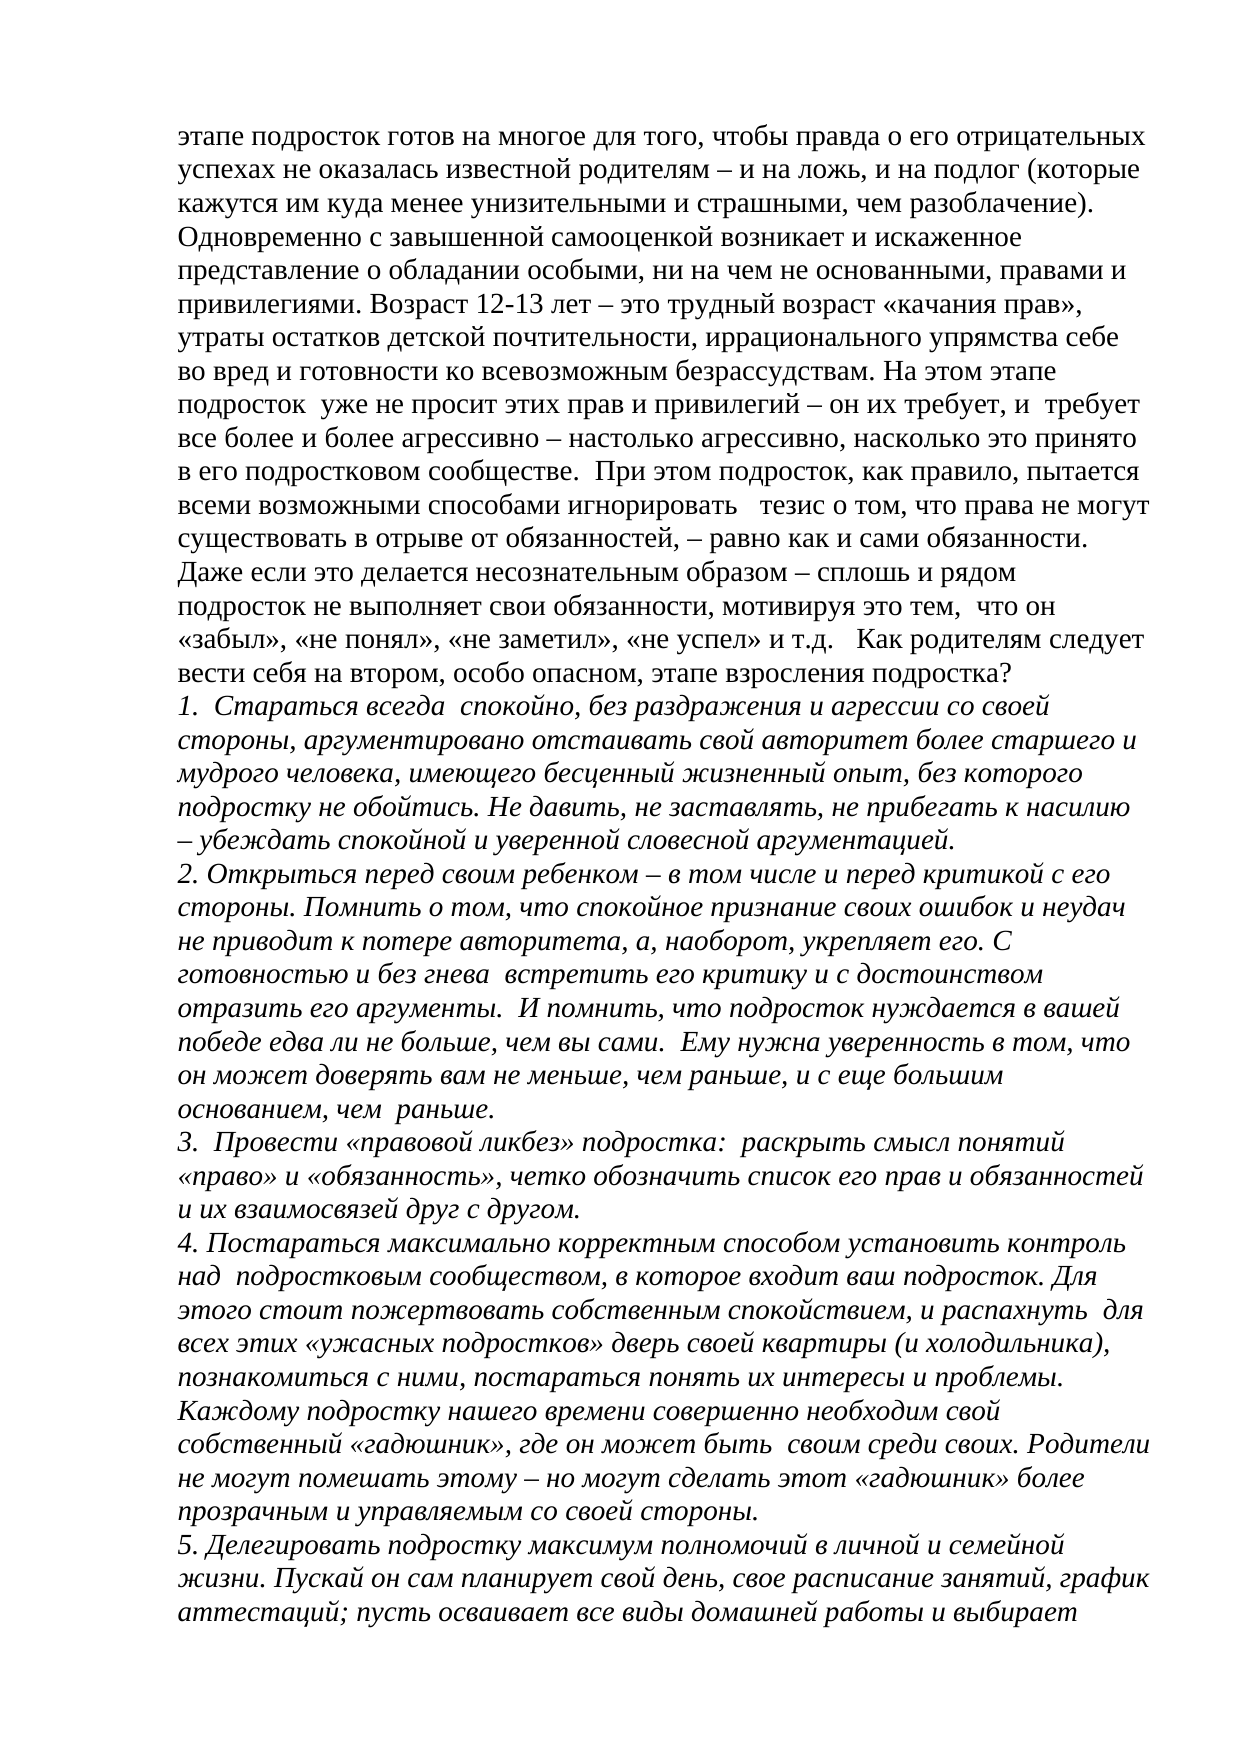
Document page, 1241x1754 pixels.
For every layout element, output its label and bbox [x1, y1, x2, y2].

text [177, 118, 1152, 1627]
